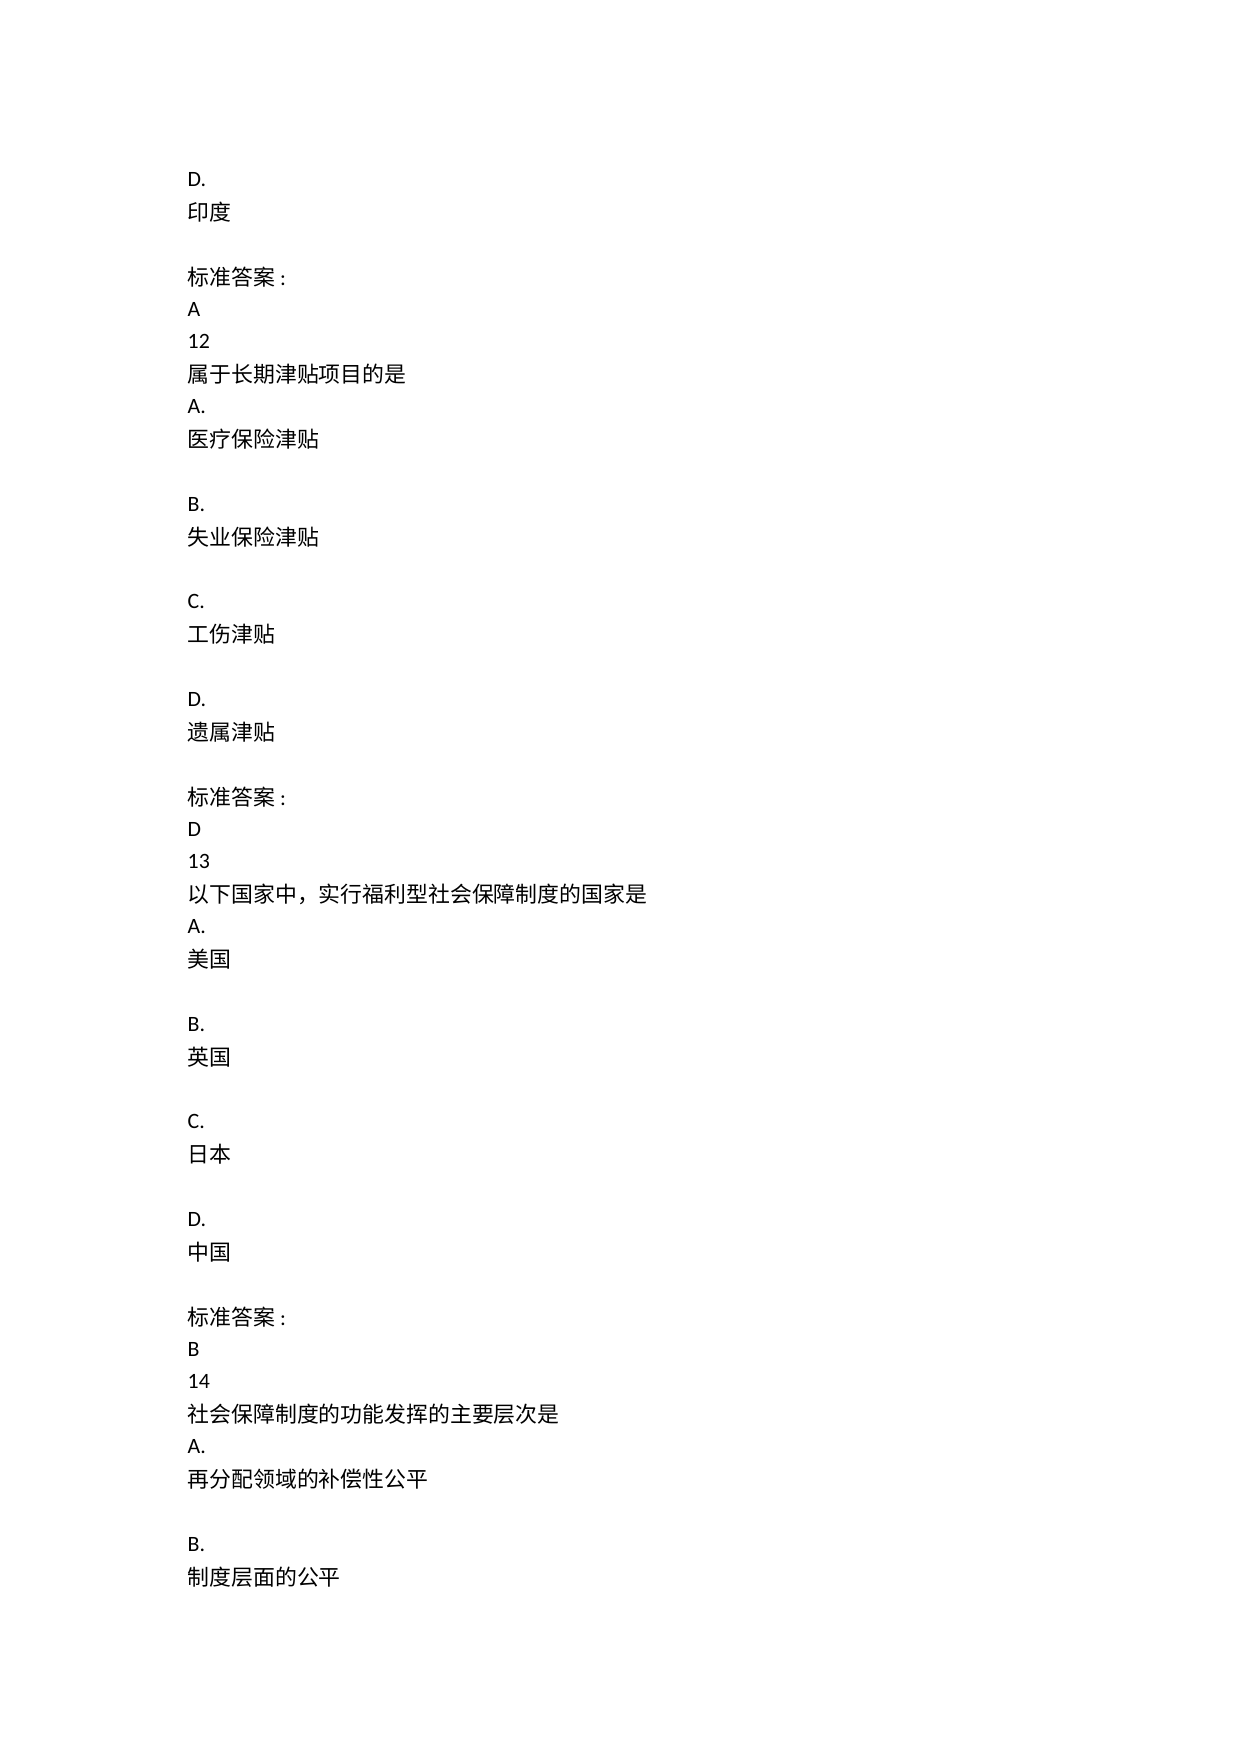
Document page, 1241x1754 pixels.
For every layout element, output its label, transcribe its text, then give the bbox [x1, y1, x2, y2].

text A [187, 292, 1053, 324]
text D. [187, 162, 1053, 194]
text D. [187, 1202, 1053, 1234]
text A. [187, 389, 1053, 422]
text 标准答案 : [187, 259, 1053, 292]
text B. [187, 1527, 1053, 1559]
text 以下国家中，实行福利型社会保障制度的国家是 [187, 877, 1053, 909]
text 标准答案 : [187, 1299, 1053, 1332]
text 遗属津贴 [187, 714, 1053, 747]
text 失业保险津贴 [187, 519, 1053, 552]
text 工伤津贴 [187, 617, 1053, 649]
text A. [187, 909, 1053, 942]
text D. [187, 682, 1053, 714]
text B. [187, 1007, 1053, 1039]
text C. [187, 584, 1053, 617]
text 美国 [187, 942, 1053, 974]
text 12 [187, 324, 1053, 357]
text 印度 [187, 194, 1053, 227]
text 14 [187, 1364, 1053, 1397]
text 日本 [187, 1137, 1053, 1169]
text 13 [187, 844, 1053, 877]
text 中国 [187, 1234, 1053, 1267]
text A. [187, 1429, 1053, 1462]
text 医疗保险津贴 [187, 422, 1053, 454]
text 制度层面的公平 [187, 1559, 1053, 1592]
text B [187, 1332, 1053, 1364]
text 英国 [187, 1039, 1053, 1072]
text 社会保障制度的功能发挥的主要层次是 [187, 1397, 1053, 1429]
text D [187, 812, 1053, 844]
text 标准答案 : [187, 779, 1053, 812]
text C. [187, 1104, 1053, 1137]
text B. [187, 487, 1053, 519]
text 属于长期津贴项目的是 [187, 357, 1053, 389]
text 再分配领域的补偿性公平 [187, 1462, 1053, 1494]
